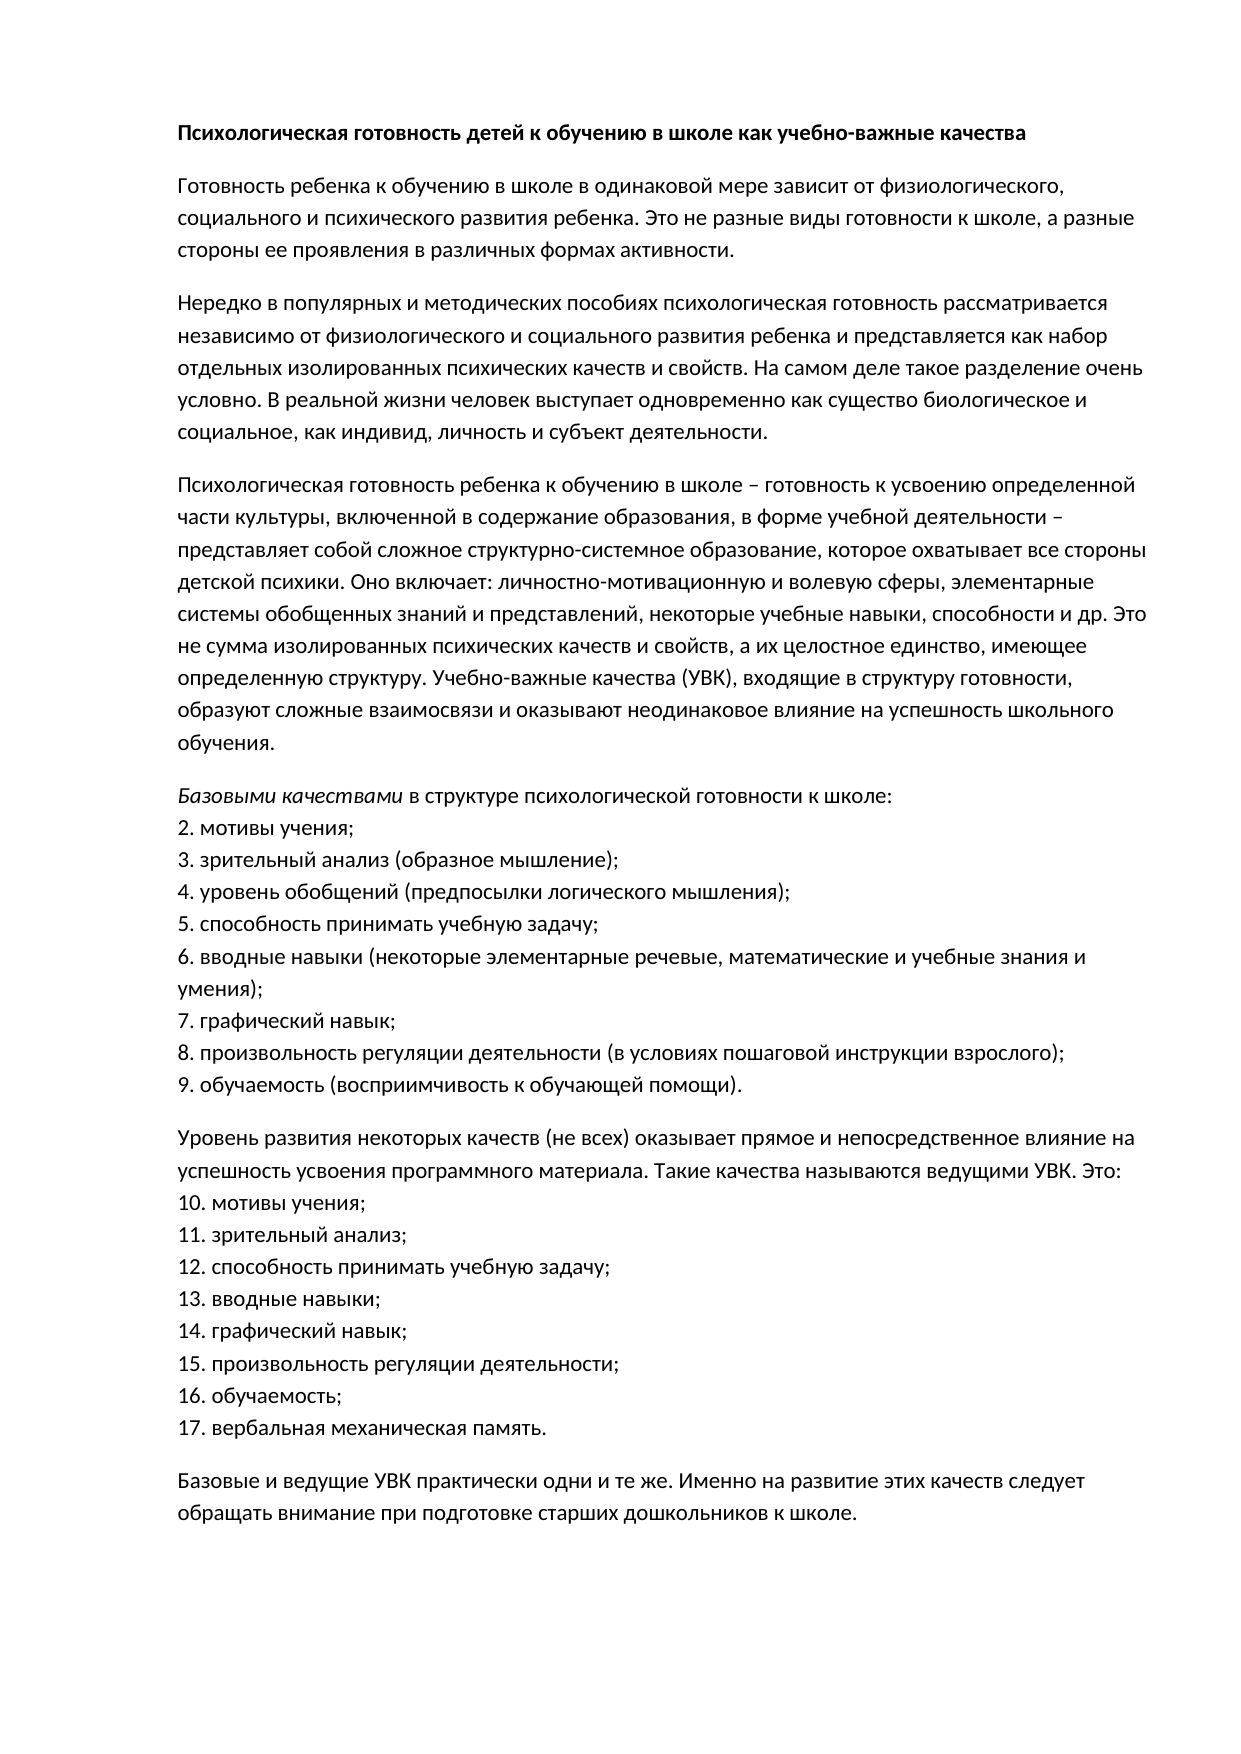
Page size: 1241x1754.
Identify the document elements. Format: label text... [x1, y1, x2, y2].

text Базовые и ведущие УВК практически одни и те же. Именно на развитие этих качеств следует обращать внимание при подготовке старших дошкольников к школе. [177, 1466, 1152, 1526]
text Психологическая готовность детей к обучению в школе как учебно-важные качества [177, 118, 1152, 146]
text Базовыми качествами в структуре психологической готовности к школе: 2. мотивы учения; 3. зрительный анализ (образное мышление); 4. уровень обобщений (предпосылки логического мышления); 5. способность принимать учебную задачу; 6. вводные навыки (некоторые элементарные речевые, математические и учебные знания и умения); 7. графический навык; 8. произвольность регуляции деятельности (в условиях пошаговой инструкции взрослого); 9. обучаемость (восприимчивость к обучающей помощи). [177, 781, 1152, 1098]
text Нередко в популярных и методических пособиях психологическая готовность рассматривается независимо от физиологического и социального развития ребенка и представляется как набор отдельных изолированных психических качеств и свойств. На самом деле такое разделение очень условно. В реальной жизни человек выступает одновременно как существо биологическое и социальное, как индивид, личность и субъект деятельности. [177, 288, 1152, 445]
text Готовность ребенка к обучению в школе в одинаковой мере зависит от физиологического, социального и психического развития ребенка. Это не разные виды готовности к школе, а разные стороны ее проявления в различных формах активности. [177, 171, 1152, 263]
text Уровень развития некоторых качеств (не всех) оказывает прямое и непосредственное влияние на успешность усвоения программного материала. Такие качества называются ведущими УВК. Это: 10. мотивы учения; 11. зрительный анализ; 12. способность принимать учебную задачу; 13. вводные навыки; 14. графический навык; 15. произвольность регуляции деятельности; 16. обучаемость; 17. вербальная механическая память. [177, 1123, 1152, 1441]
text Психологическая готовность ребенка к обучению в школе – готовность к усвоению определенной части культуры, включенной в содержание образования, в форме учебной деятельности – представляет собой сложное структурно-системное образование, которое охватывает все стороны детской психики. Оно включает: личностно-мотивационную и волевую сферы, элементарные системы обобщенных знаний и представлений, некоторые учебные навыки, способности и др. Это не сумма изолированных психических качеств и свойств, а их целостное единство, имеющее определенную структуру. Учебно-важные качества (УВК), входящие в структуру готовности, образуют сложные взаимосвязи и оказывают неодинаковое влияние на успешность школьного обучения. [177, 470, 1152, 756]
